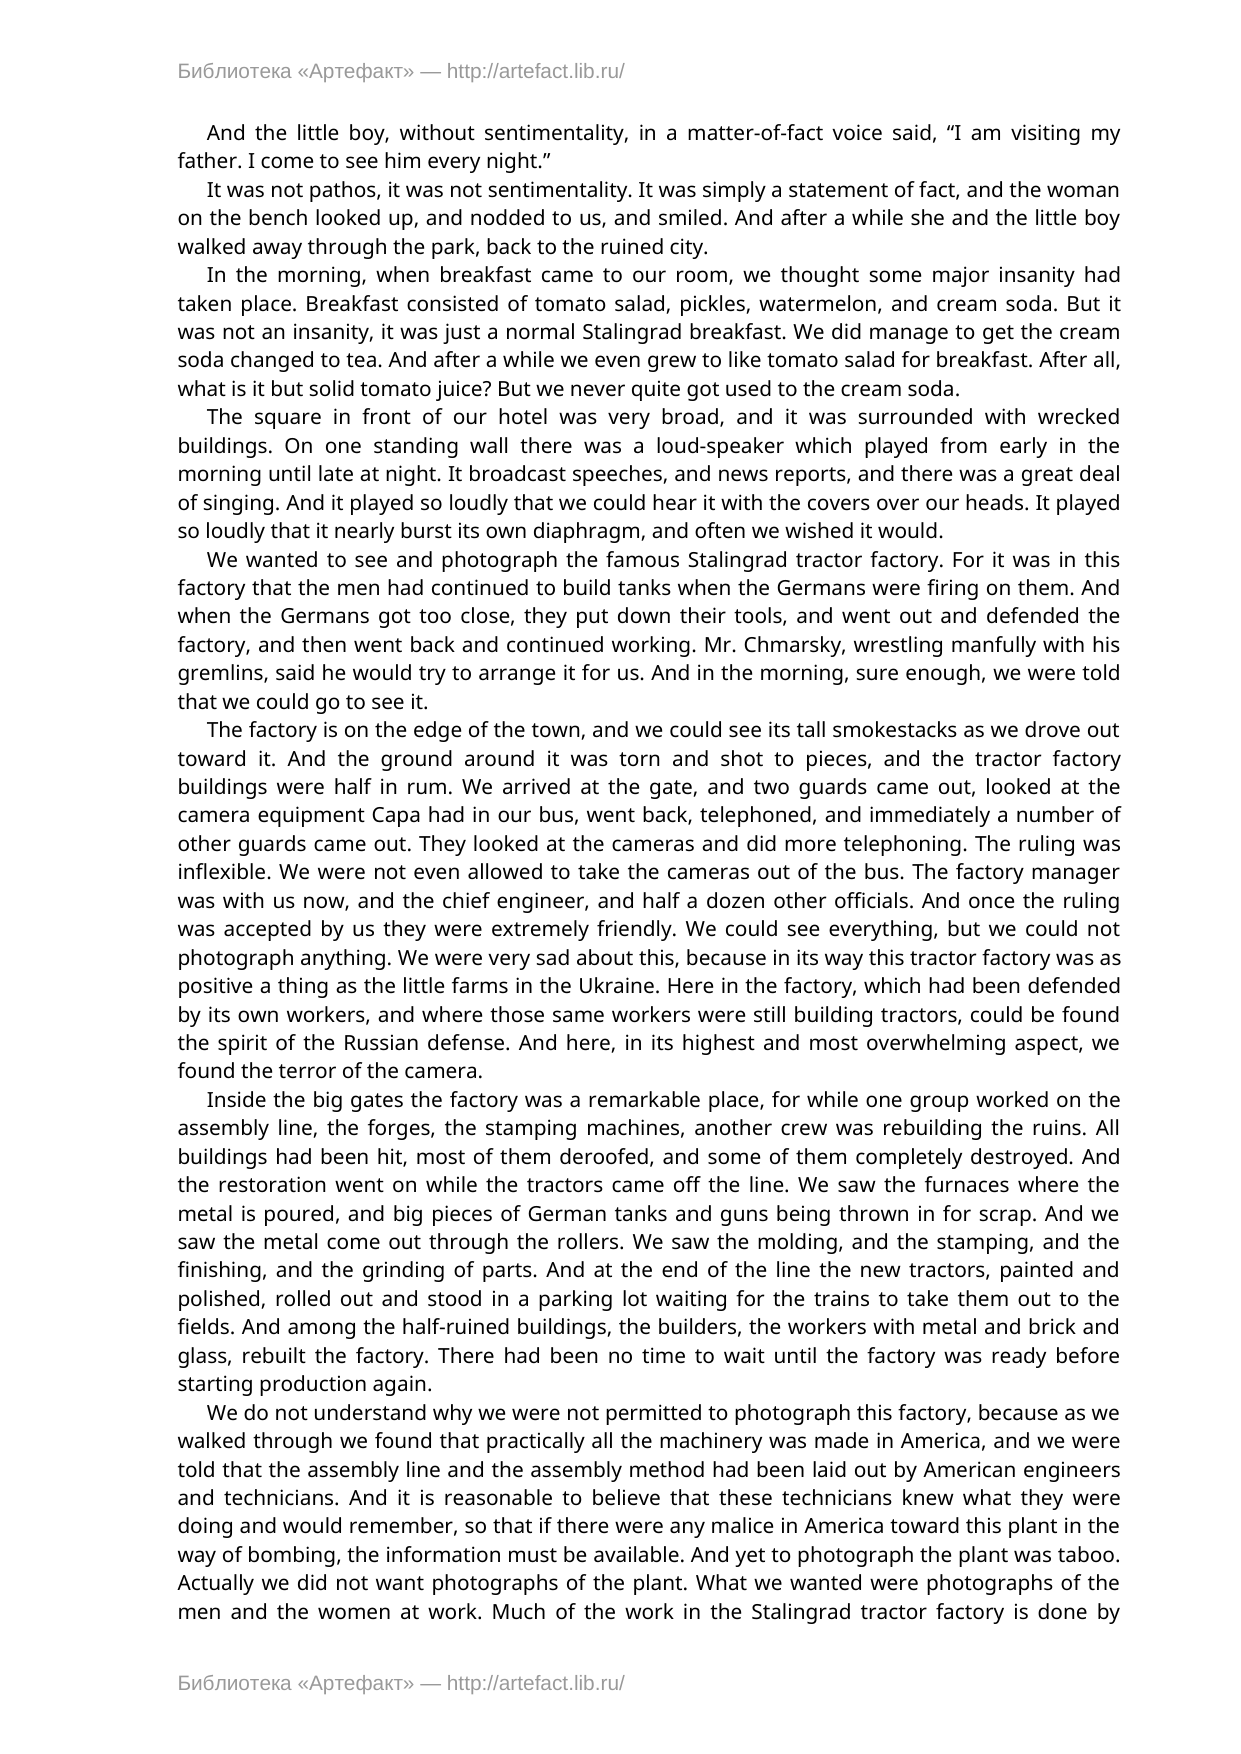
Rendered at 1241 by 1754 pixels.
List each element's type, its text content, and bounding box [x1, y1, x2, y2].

text In the morning, when breakfast came to our room, we thought some major insanity had taken place. Breakfast consisted of tomato salad, pickles, watermelon, and cream soda. But it was not an insanity, it was just a normal Stalingrad breakfast. We did manage to get the cream soda changed to tea. And after a while we even grew to like tomato salad for breakfast. After all, what is it but solid tomato juice? But we never quite got used to the cream soda. [177, 260, 1122, 402]
text The square in front of our hotel was very broad, and it was surrounded with wrecked buildings. On one standing wall there was a loud-speaker which played from early in the morning until late at night. It broadcast speeches, and news reports, and there was a great deal of singing. And it played so loudly that we could hear it with the covers over our heads. It played so loudly that it nearly burst its own diaphragm, and often we wished it would. [177, 402, 1122, 545]
text It was not pathos, it was not sentimentality. It was simply a statement of fact, and the woman on the bench looked up, and nodded to us, and smiled. And after a while she and the little boy walked away through the park, back to the ruined city. [177, 175, 1122, 260]
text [177, 1398, 1122, 1625]
text The factory is on the edge of the town, and we could see its tall smokestacks as we drove out toward it. And the ground around it was torn and shot to pieces, and the tractor factory buildings were half in rum. We arrived at the gate, and two guards came out, looked at the camera equipment Capa had in our bus, went back, telephoned, and immediately a number of other guards came out. They looked at the cameras and did more telephoning. The ruling was inflexible. We were not even allowed to take the cameras out of the bus. The factory manager was with us now, and the chief engineer, and half a dozen other officials. And once the ruling was accepted by us they were extremely friendly. We could see everything, but we could not photograph anything. We were very sad about this, because in its way this tractor factory was as positive a thing as the little farms in the Ukraine. Here in the factory, which had been defended by its own workers, and where those same workers were still building tractors, could be found the spirit of the Russian defense. And here, in its highest and most overwhelming aspect, we found the terror of the camera. [177, 715, 1122, 1085]
text Inside the big gates the factory was a remarkable place, for while one group worked on the assembly line, the forges, the stamping machines, another crew was rebuilding the ruins. All buildings had been hit, most of them deroofed, and some of them completely destroyed. And the restoration went on while the tractors came off the line. We saw the furnaces where the metal is poured, and big pieces of German tanks and guns being thrown in for scrap. And we saw the metal come out through the rollers. We saw the molding, and the stamping, and the finishing, and the grinding of parts. And at the end of the line the new tractors, painted and polished, rolled out and stood in a parking lot waiting for the trains to take them out to the fields. And among the half-ruined buildings, the builders, the workers with metal and brick and glass, rebuilt the factory. There had been no time to wait until the factory was ready before starting production again. [177, 1085, 1122, 1398]
text We wanted to see and photograph the famous Stalingrad tractor factory. For it was in this factory that the men had continued to build tanks when the Germans were firing on them. And when the Germans got too close, they put down their tools, and went out and defended the factory, and then went back and continued working. Mr. Chmarsky, wrestling manfully with his gremlins, said he would try to arrange it for us. And in the morning, sure enough, we were told that we could go to see it. [177, 545, 1122, 715]
text And the little boy, without sentimentality, in a matter-of-fact voice said, “I am visiting my father. I come to see him every night.” [177, 118, 1122, 175]
